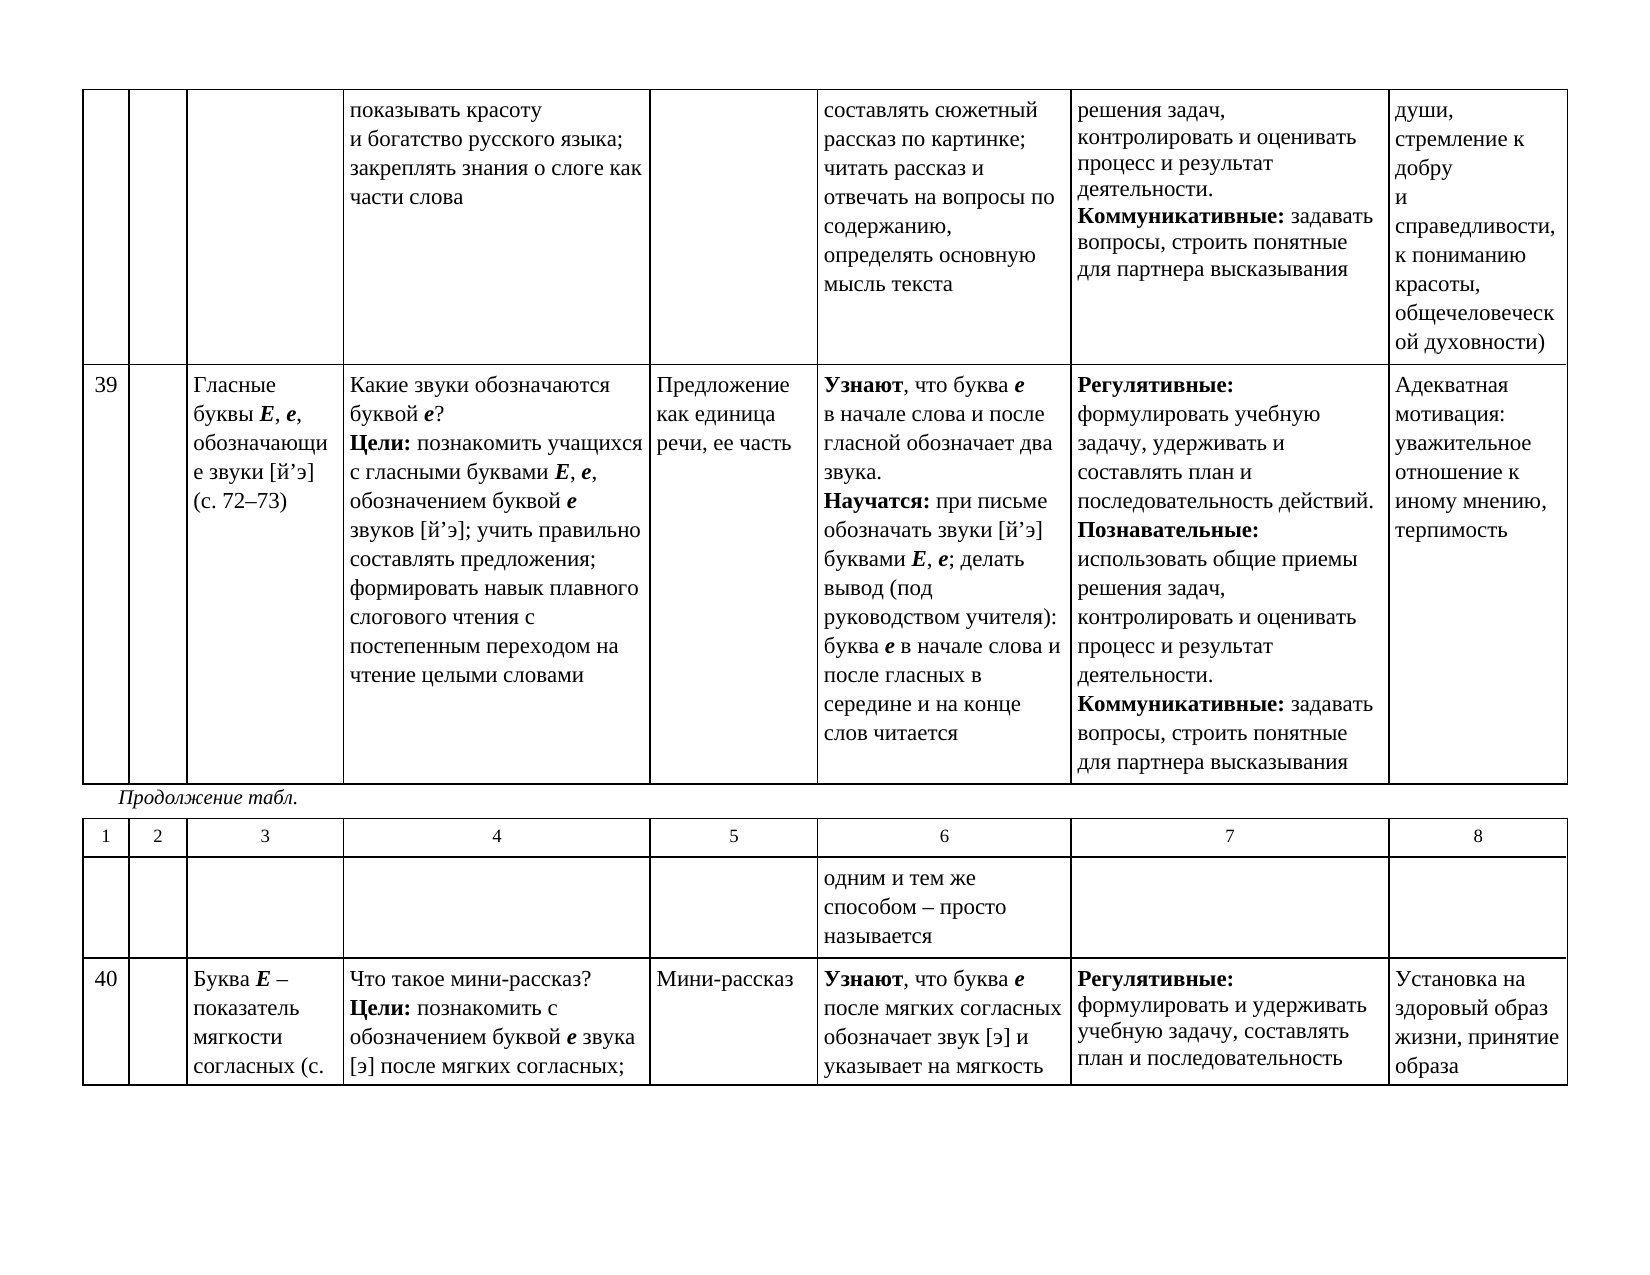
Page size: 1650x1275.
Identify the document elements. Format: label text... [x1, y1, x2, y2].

table_cell 39 [84, 365, 128, 783]
table_header 1 [84, 819, 128, 856]
table_cell [1072, 858, 1388, 957]
table_cell [130, 959, 186, 1084]
table_cell [130, 90, 186, 363]
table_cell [1072, 90, 1388, 363]
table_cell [188, 959, 343, 1084]
table_cell [130, 858, 186, 957]
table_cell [818, 90, 1070, 363]
text Продолжение табл. [118, 785, 1532, 809]
table_cell [130, 365, 186, 783]
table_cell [818, 959, 1070, 1084]
table_cell Адекватная мотивация: уважительное отношение к иному мнению, терпимость [1390, 364, 1567, 783]
table_cell Предложение как единица речи, ее часть [651, 365, 817, 783]
table_cell Узнают, что буква е в начале слова и после гласной обозначает два звука. Научатся: при письме обозначать звуки [й’э] буквами Е, е; делать вывод (под руководством учителя): буква е в начале слова и после гласных в середине и на конце слов читается [818, 365, 1070, 783]
table_cell одним и тем же способом – просто называется [818, 858, 1070, 957]
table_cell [1390, 90, 1567, 363]
table_cell [84, 858, 128, 957]
table_cell Мини-рассказ [651, 959, 817, 1084]
table_header 5 [651, 819, 817, 856]
table_header 6 [818, 819, 1070, 856]
table_header 4 [344, 819, 649, 856]
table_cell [344, 90, 649, 363]
table_cell [188, 858, 343, 957]
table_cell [651, 90, 817, 363]
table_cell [1390, 957, 1567, 1084]
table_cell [1072, 959, 1388, 1084]
table_cell [1390, 856, 1567, 957]
table_cell Какие звуки обозначаются буквой е? Цели: познакомить учащихся с гласными буквами Е, е, обозначением буквой е звуков [й’э]; учить правильно составлять предложения; формировать навык плавного слогового чтения с постепенным переходом на чтение целыми словами [344, 365, 649, 783]
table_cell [344, 959, 649, 1084]
table_cell Регулятивные: формулировать учебную задачу, удерживать и составлять план и последовательность действий. Познавательные: использовать общие приемы решения задач, контролировать и оценивать процесс и результат деятельности. Коммуникативные: задавать вопросы, строить понятные для партнера высказывания [1072, 365, 1388, 783]
table_cell [651, 858, 817, 957]
table_header 8 [1390, 819, 1567, 856]
table_cell [344, 858, 649, 957]
table_cell 38 [84, 90, 128, 363]
table_cell Гласные буквы Е, е, обозначающие звуки [й’э] (с. 72–73) [188, 365, 343, 783]
table_header 2 [130, 819, 186, 856]
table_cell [188, 90, 343, 363]
table_header 7 [1072, 819, 1388, 856]
table_cell 40 [84, 959, 128, 1084]
table_header 3 [188, 819, 343, 856]
